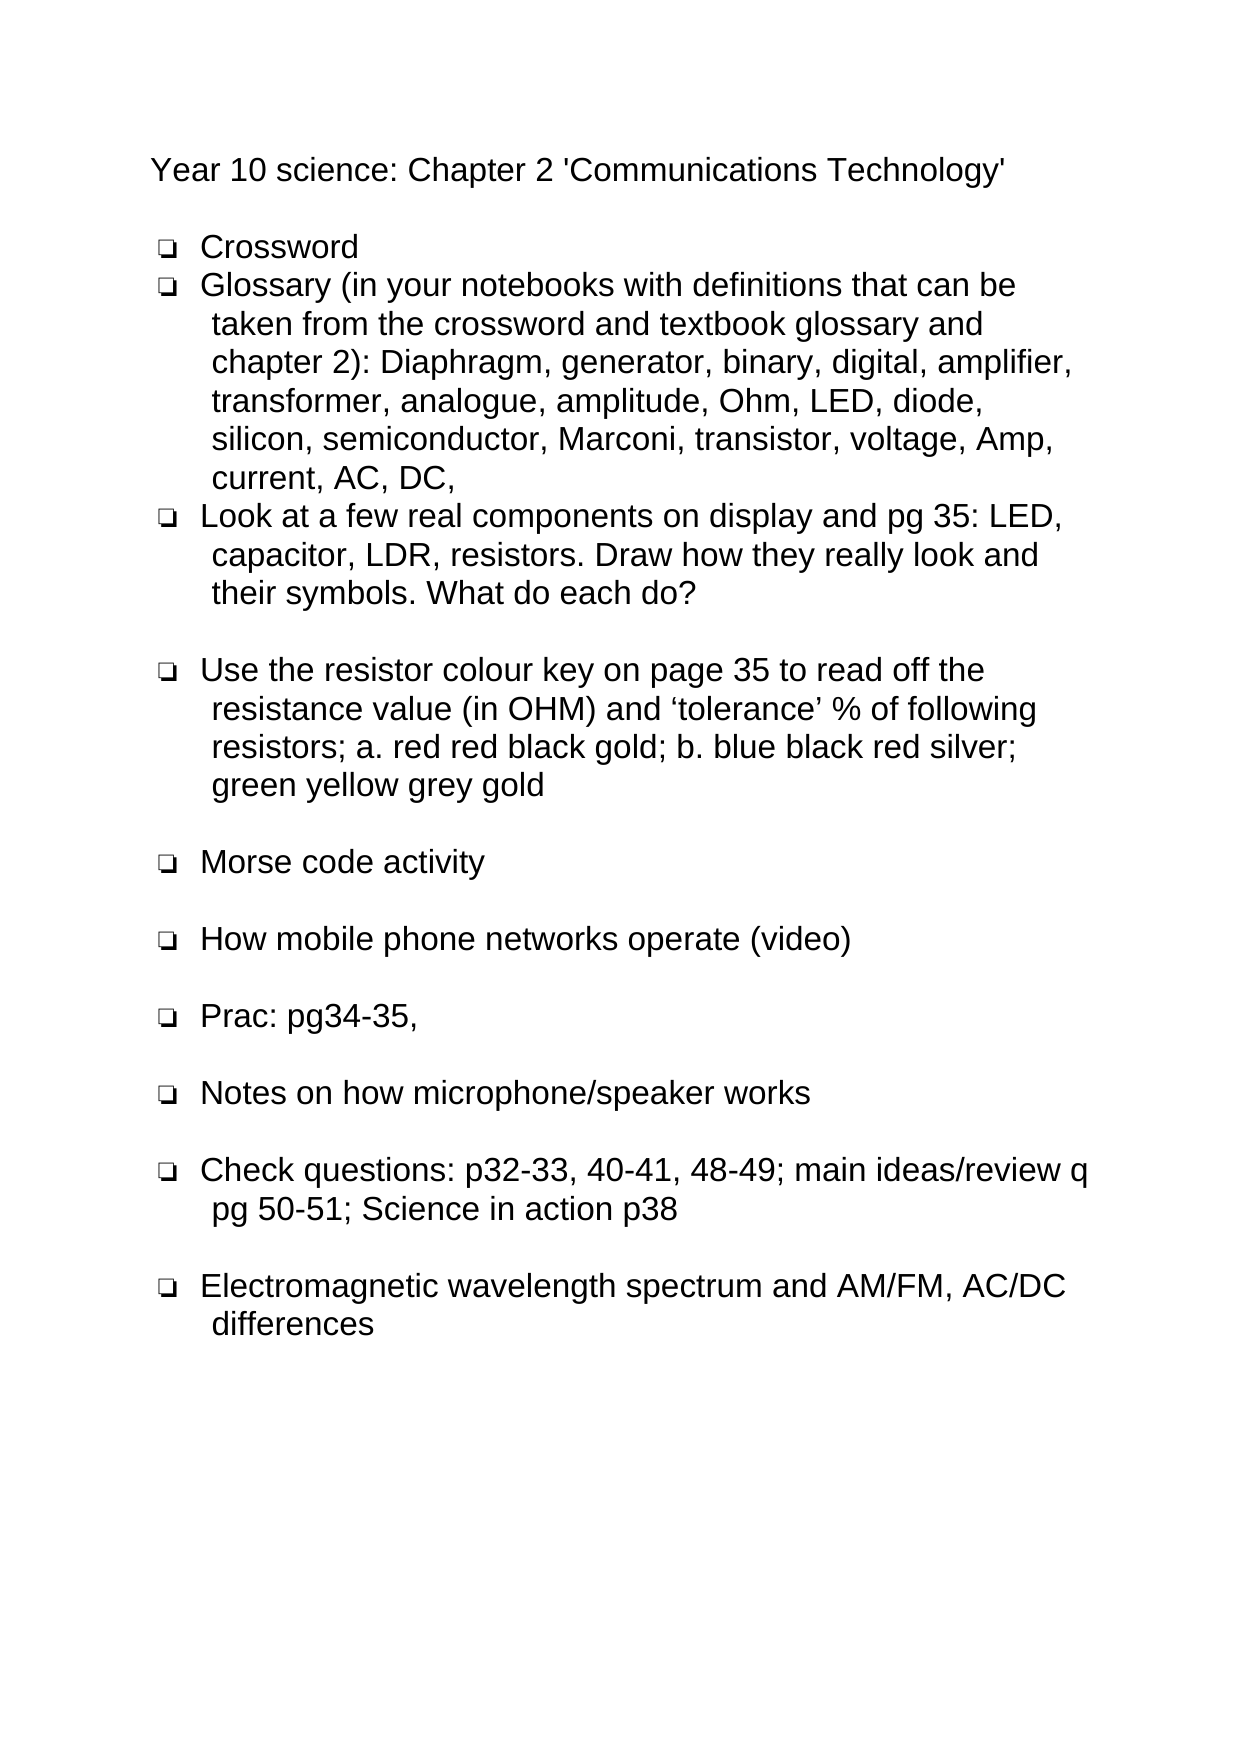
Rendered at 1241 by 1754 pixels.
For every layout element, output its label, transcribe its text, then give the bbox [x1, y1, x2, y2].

list Use the resistor colour key on page 35 to read off the resistance value (in OHM) and ‘tolerance’ % of following resistors; a. red red black gold; b. blue black red silver; green yellow grey gold [158, 650, 1090, 804]
list Notes on how microphone/speaker works [158, 1073, 1090, 1112]
list How mobile phone networks operate (video) [158, 919, 1090, 958]
list Check questions: p32-33, 40-41, 48-49; main ideas/review q pg 50-51; Science in action p38 [158, 1150, 1090, 1227]
list Morse code activity [158, 842, 1090, 881]
list Crossword [158, 227, 1090, 265]
list Look at a few real components on display and pg 35: LED, capacitor, LDR, resistors. Draw how they really look and their symbols. What do each do? [158, 496, 1090, 612]
list Prac: pg34-35, [158, 996, 1090, 1035]
list Electromagnetic wavelength spectrum and AM/FM, AC/DC differences [158, 1266, 1090, 1343]
text Year 10 science: Chapter 2 'Communications Technology' [150, 150, 1090, 188]
list Glossary (in your notebooks with definitions that can be taken from the crossword and textbook glossary and chapter 2): Diaphragm, generator, binary, digital, amplifier, transformer, analogue, amplitude, Ohm, LED, diode, silicon, semiconductor, Marconi, transistor, voltage, Amp, current, AC, DC, [158, 265, 1090, 496]
